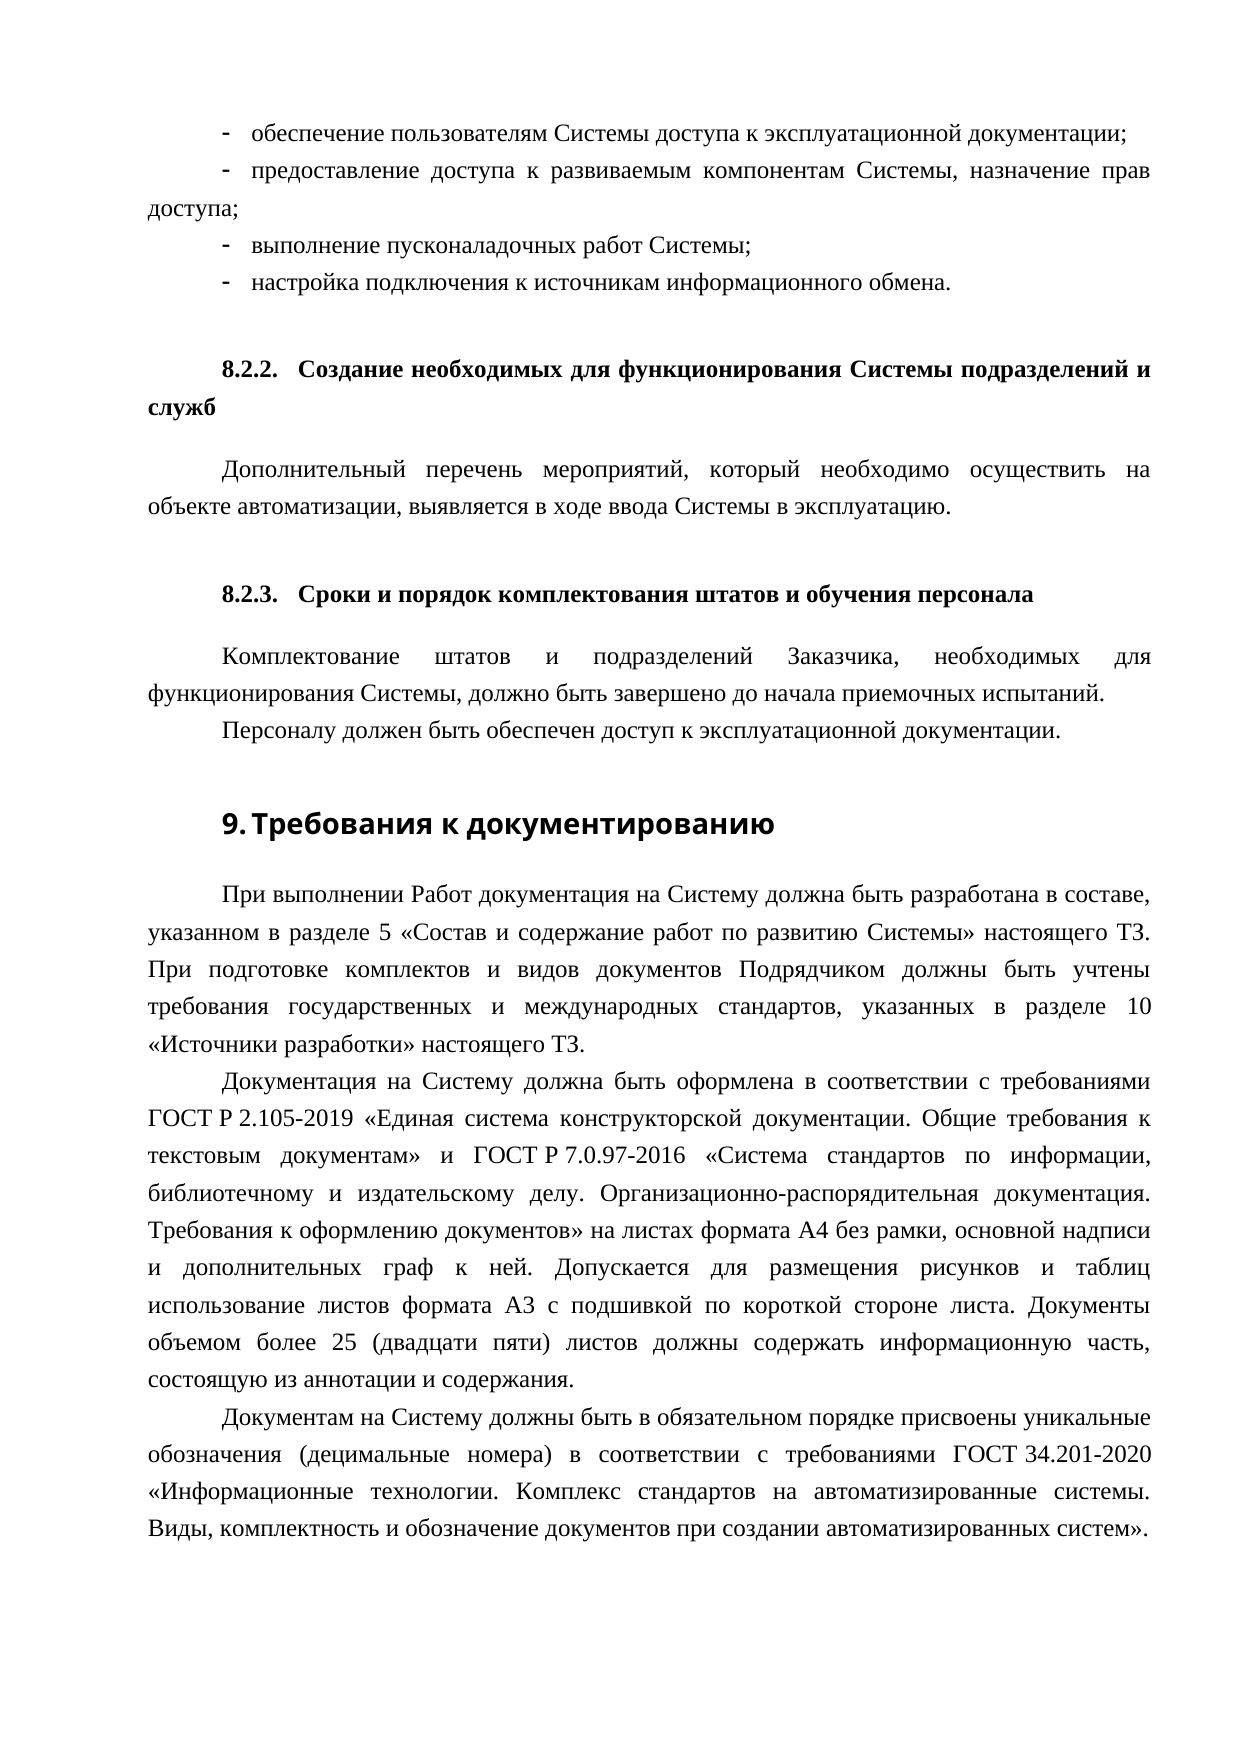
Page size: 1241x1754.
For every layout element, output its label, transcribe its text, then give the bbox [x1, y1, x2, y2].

list предоставление доступа к развиваемым компонентам Системы, назначение прав доступа; [148, 155, 1152, 221]
list настройка подключения к источникам информационного обмена. [148, 267, 1152, 296]
text Персоналу должен быть обеспечен доступ к эксплуатационной документации. [148, 716, 1152, 744]
text Документация на Систему должна быть оформлена в соответствии с требованиями ГОСТ Р 2.105-2019 «Единая система конструкторской документации. Общие требования к текстовым документам» и ГОСТ Р 7.0.97-2016 «Система стандартов по информации, библиотечному и издательскому делу. Организационно-распорядительная документация. Требования к оформлению документов» на листах формата А4 без рамки, основной надписи и дополнительных граф к ней. Допускается для размещения рисунков и таблиц использование листов формата А3 с подшивкой по короткой стороне листа. Документы объемом более 25 (двадцати пяти) листов должны содержать информационную часть, состоящую из аннотации и содержания. [148, 1066, 1152, 1393]
text Комплектование штатов и подразделений Заказчика, необходимых для функционирования Системы, должно быть завершено до начала приемочных испытаний. [148, 641, 1152, 707]
subtitle Сроки и порядок комплектования штатов и обучения персонала [148, 579, 1152, 607]
text Дополнительный перечень мероприятий, который необходимо осуществить на объекте автоматизации, выявляется в ходе ввода Системы в эксплуатацию. [148, 454, 1152, 520]
list обеспечение пользователям Системы доступа к эксплуатационной документации; [148, 118, 1152, 147]
list выполнение пусконаладочных работ Системы; [148, 230, 1152, 259]
text Документам на Систему должны быть в обязательном порядке присвоены уникальные обозначения (децимальные номера) в соответствии с требованиями ГОСТ 34.201-2020 «Информационные технологии. Комплекс стандартов на автоматизированные системы. Виды, комплектность и обозначение документов при создании автоматизированных систем». [148, 1402, 1152, 1542]
subtitle Требования к документированию [148, 803, 1152, 843]
text При выполнении Работ документация на Систему должна быть разработана в составе, указанном в разделе 5 «Состав и содержание работ по развитию Системы» настоящего ТЗ. При подготовке комплектов и видов документов Подрядчиком должны быть учтены требования государственных и международных стандартов, указанных в разделе 10 «Источники разработки» настоящего ТЗ. [148, 879, 1152, 1057]
subtitle Создание необходимых для функционирования Системы подразделений и служб [148, 354, 1152, 421]
